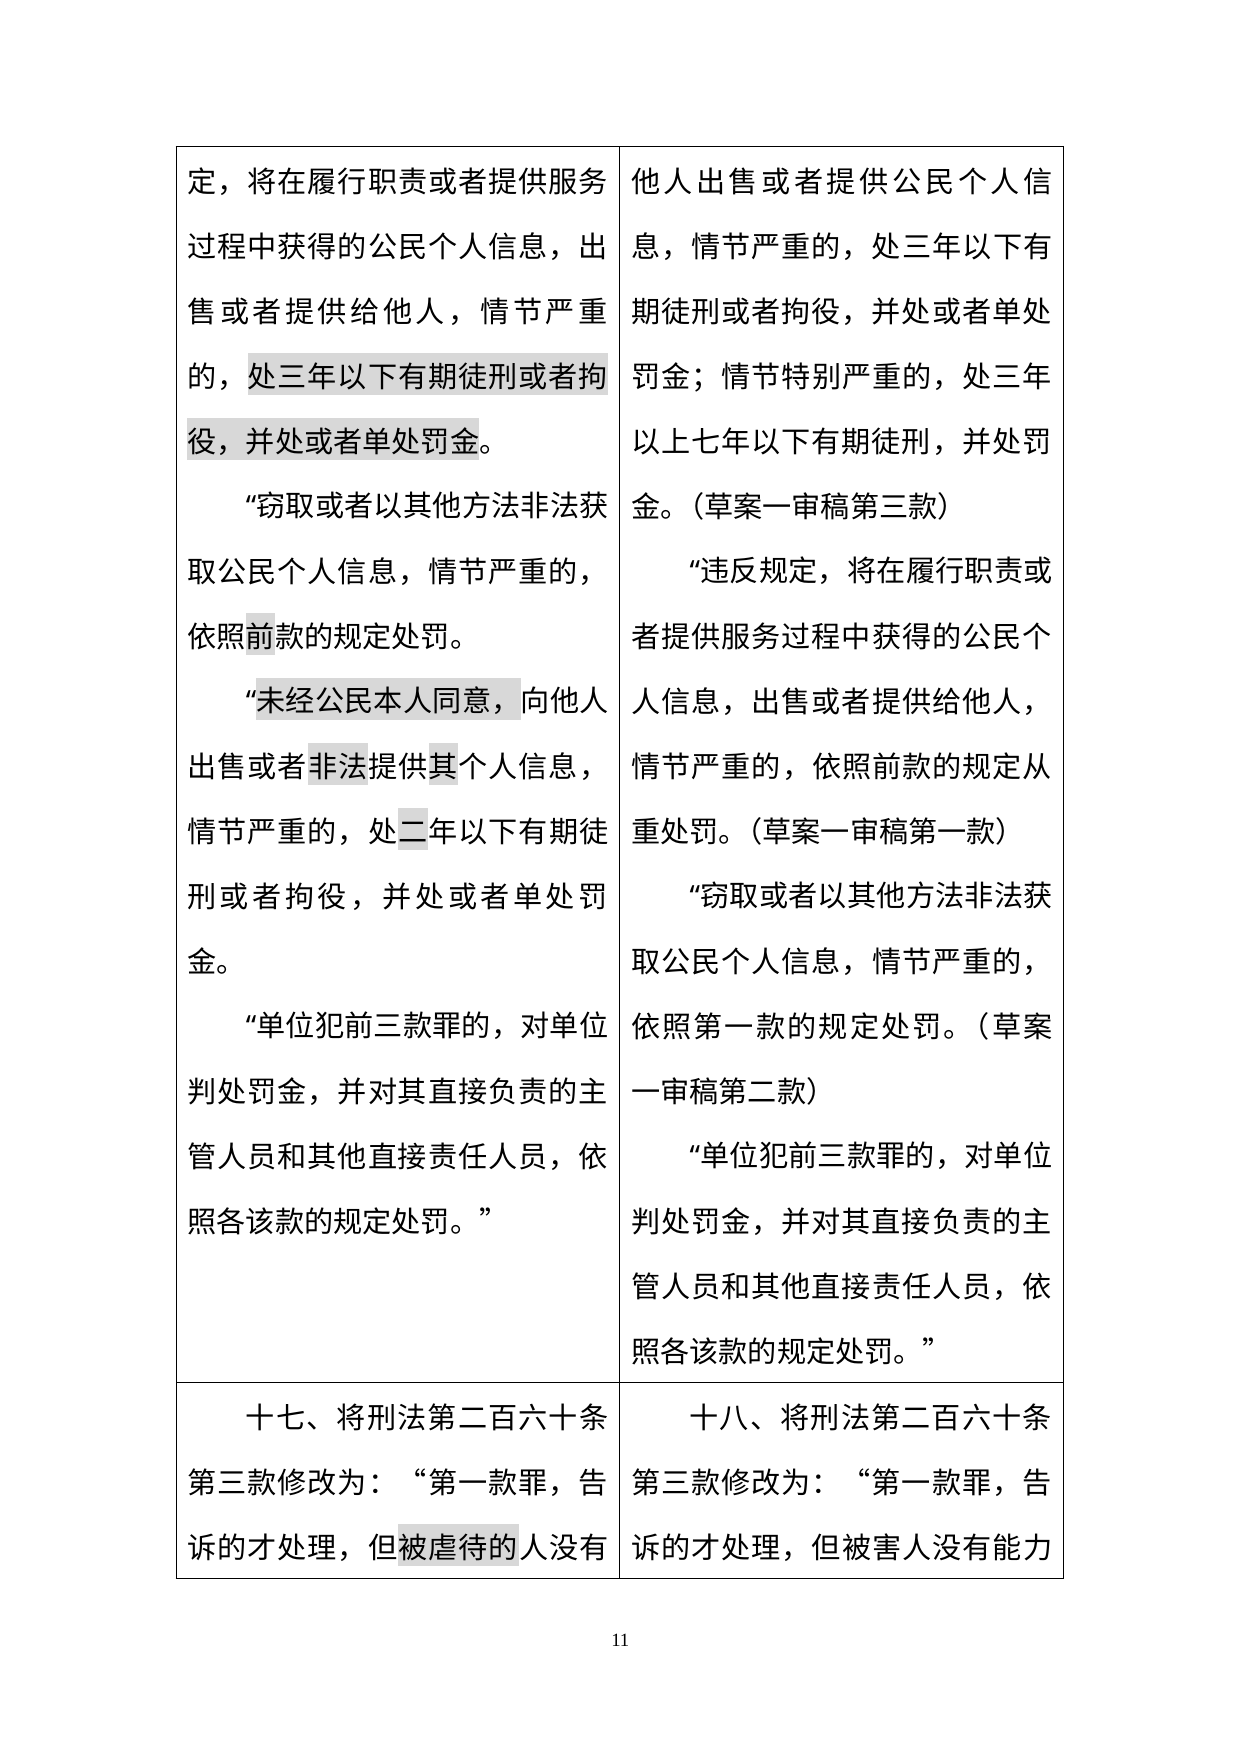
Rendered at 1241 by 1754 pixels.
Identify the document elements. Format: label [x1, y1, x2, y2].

table_cell [177, 147, 619, 1382]
table_cell [620, 1383, 1063, 1578]
table_cell [177, 1383, 619, 1578]
table_cell [620, 147, 1063, 1382]
